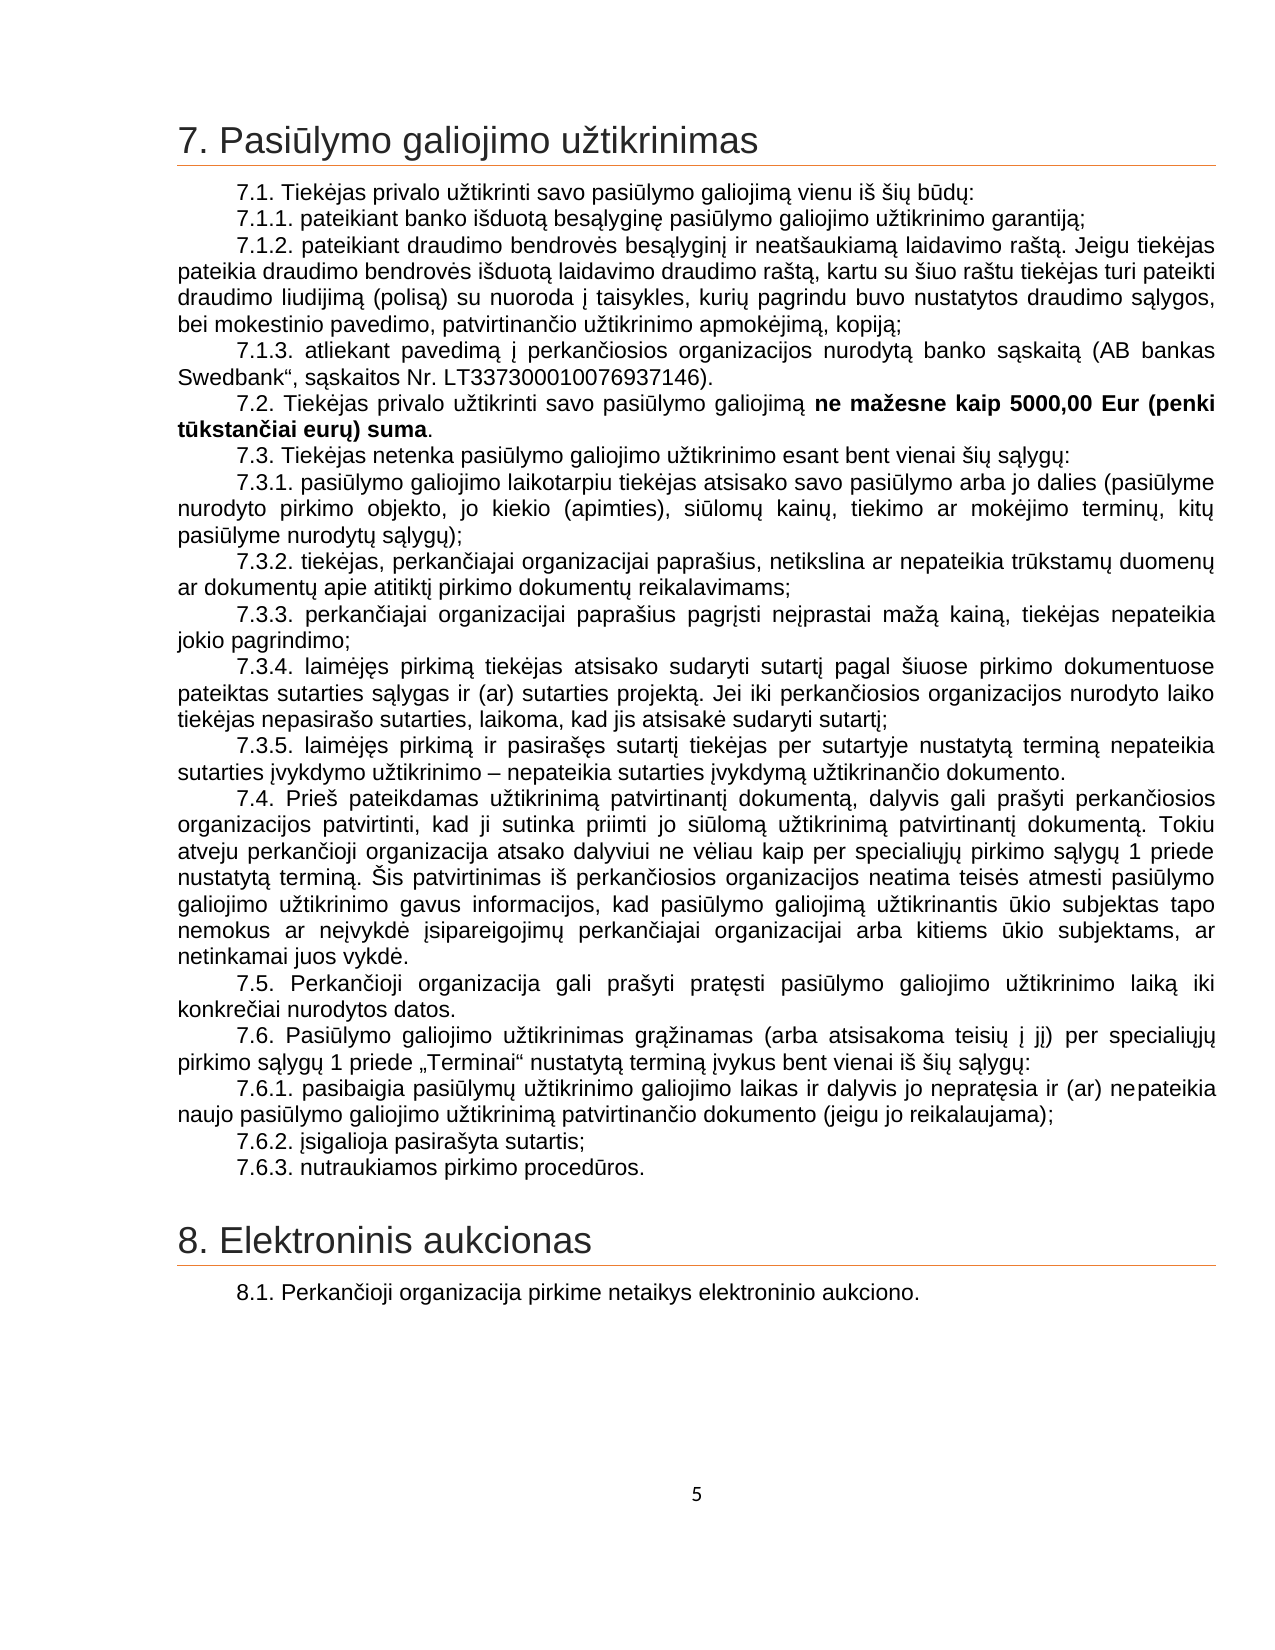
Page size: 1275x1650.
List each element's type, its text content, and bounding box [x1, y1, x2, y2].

list 7.1.3. atliekant pavedimą į perkančiosios organizacijos nurodytą banko sąskaitą (AB bankas Swedbank“, sąskaitos Nr. LT337300010076937146). [177, 337, 1216, 390]
list 7.3. Tiekėjas netenka pasiūlymo galiojimo užtikrinimo esant bent vienai šių sąlygų: [236, 442, 1216, 469]
list 7.1. Tiekėjas privalo užtikrinti savo pasiūlymo galiojimą vienu iš šių būdų: [236, 179, 1216, 205]
text 8.1. Perkančioji organizacija pirkime netaikys elektroninio aukciono. [177, 1279, 1216, 1305]
subtitle 8. Elektroninis aukcionas [177, 1218, 1216, 1265]
text 7.3.4. laimėjęs pirkimą tiekėjas atsisako sudaryti sutartį pagal šiuose pirkimo dokumentuose pateiktas sutarties sąlygas ir (ar) sutarties projektą. Jei iki perkančiosios organizacijos nurodyto laiko tiekėjas nepasirašo sutarties, laikoma, kad jis atsisakė sudaryti sutartį; [177, 653, 1216, 732]
text 7.3.5. laimėjęs pirkimą ir pasirašęs sutartį tiekėjas per sutartyje nustatytą terminą nepateikia sutarties įvykdymo užtikrinimo – nepateikia sutarties įvykdymą užtikrinančio dokumento. [177, 732, 1216, 785]
list 7.3.3. perkančiajai organizacijai paprašius pagrįsti neįprastai mažą kainą, tiekėjas nepateikia jokio pagrindimo; [177, 601, 1216, 653]
list 7.2. Tiekėjas privalo užtikrinti savo pasiūlymo galiojimą ne mažesne kaip 5000,00 Eur (penki tūkstančiai eurų) suma. [177, 390, 1216, 442]
list 7.3.1. pasiūlymo galiojimo laikotarpiu tiekėjas atsisako savo pasiūlymo arba jo dalies (pasiūlyme nurodyto pirkimo objekto, jo kiekio (apimties), siūlomų kainų, tiekimo ar mokėjimo terminų, kitų pasiūlyme nurodytų sąlygų); [177, 469, 1216, 548]
list 7.3.2. tiekėjas, perkančiajai organizacijai paprašius, netikslina ar nepateikia trūkstamų duomenų ar dokumentų apie atitiktį pirkimo dokumentų reikalavimams; [177, 548, 1216, 601]
text 7.6.3. nutraukiamos pirkimo procedūros. [177, 1154, 1216, 1180]
text 7.5. Perkančioji organizacija gali prašyti pratęsti pasiūlymo galiojimo užtikrinimo laiką iki konkrečiai nurodytos datos. [177, 969, 1216, 1022]
list 7.1.2. pateikiant draudimo bendrovės besąlyginį ir neatšaukiamą laidavimo raštą. Jeigu tiekėjas pateikia draudimo bendrovės išduotą laidavimo draudimo raštą, kartu su šiuo raštu tiekėjas turi pateikti draudimo liudijimą (polisą) su nuoroda į taisykles, kurių pagrindu buvo nustatytos draudimo sąlygos, bei mokestinio pavedimo, patvirtinančio užtikrinimo apmokėjimą, kopiją; [177, 232, 1216, 337]
text 7.6.2. įsigalioja pasirašyta sutartis; [177, 1128, 1216, 1154]
subtitle 7. Pasiūlymo galiojimo užtikrinimas [177, 118, 1216, 165]
text 7.4. Prieš pateikdamas užtikrinimą patvirtinantį dokumentą, dalyvis gali prašyti perkančiosios organizacijos patvirtinti, kad ji sutinka priimti jo siūlomą užtikrinimą patvirtinantį dokumentą. Tokiu atveju perkančioji organizacija atsako dalyviui ne vėliau kaip per specialiųjų pirkimo sąlygų 1 priede nustatytą terminą. Šis patvirtinimas iš perkančiosios organizacijos neatima teisės atmesti pasiūlymo galiojimo užtikrinimo gavus informacijos, kad pasiūlymo galiojimą užtikrinantis ūkio subjektas tapo nemokus ar neįvykdė įsipareigojimų perkančiajai organizacijai arba kitiems ūkio subjektams, ar netinkamai juos vykdė. [177, 785, 1216, 969]
text 7.6. Pasiūlymo galiojimo užtikrinimas grąžinamas (arba atsisakoma teisių į jį) per specialiųjų pirkimo sąlygų 1 priede „Terminai“ nustatytą terminą įvykus bent vienai iš šių sąlygų: [177, 1022, 1216, 1075]
list 7.1.1. pateikiant banko išduotą besąlyginę pasiūlymo galiojimo užtikrinimo garantiją; [177, 205, 1216, 232]
text 7.6.1. pasibaigia pasiūlymų užtikrinimo galiojimo laikas ir dalyvis jo nepratęsia ir (ar) nepateikia naujo pasiūlymo galiojimo užtikrinimą patvirtinančio dokumento (jeigu jo reikalaujama); [177, 1075, 1216, 1128]
